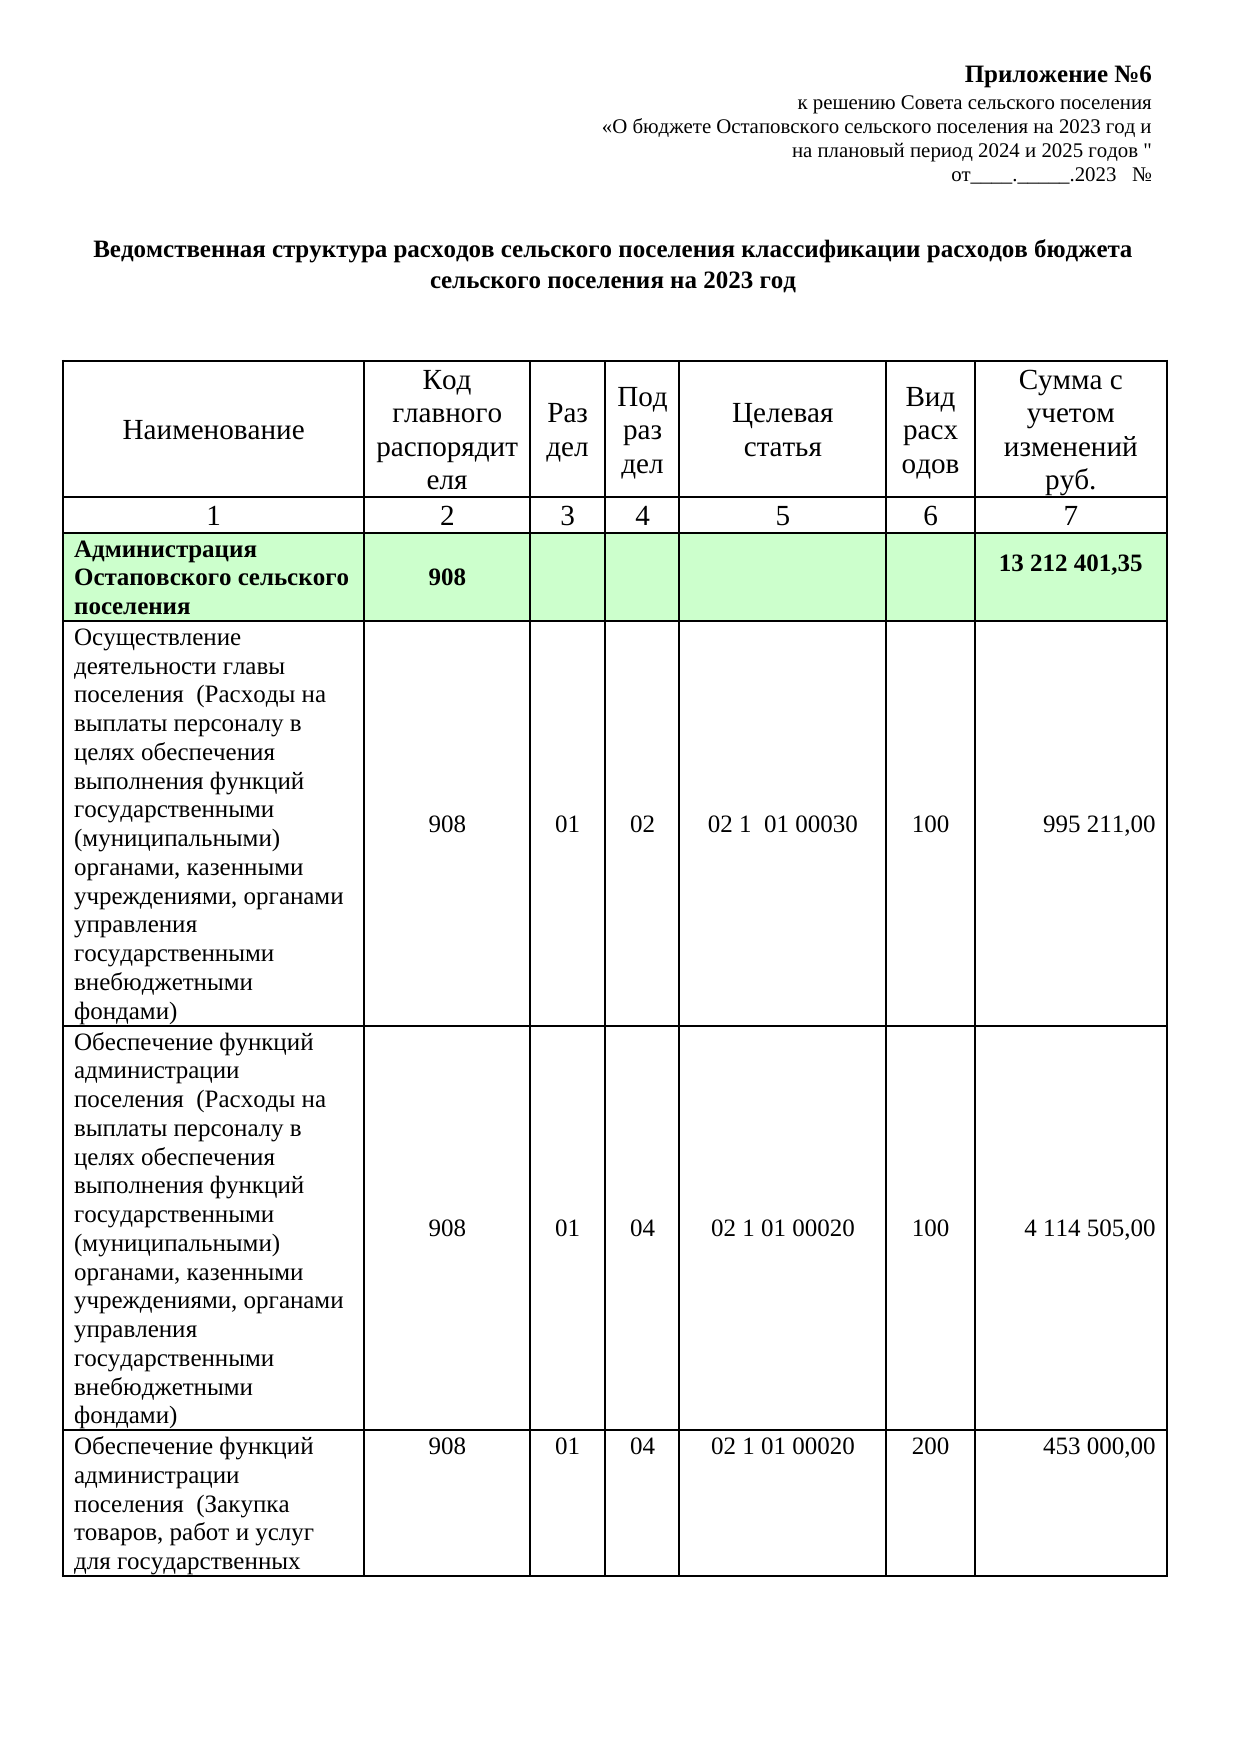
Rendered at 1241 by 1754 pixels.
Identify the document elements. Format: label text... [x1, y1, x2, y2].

table_cell 7 [976, 498, 1166, 532]
table_cell 02 1 01 00020 [680, 1431, 885, 1575]
table_cell 453 000,00 [976, 1431, 1166, 1575]
table_cell [606, 534, 678, 620]
table_cell Обеспечение функций администрации поселения (Расходы на выплаты персоналу в целях обеспечения выполнения функций государственными (муниципальными) органами, казенными учреждениями, органами управления государственными внебюджетными фондами) [64, 1027, 363, 1429]
table_cell Администрация Остаповского сельского поселения [64, 534, 363, 620]
table_cell 13 212 401,35 [976, 534, 1166, 620]
text на плановый период 2024 и 2025 годов " [74, 138, 1152, 162]
table_cell Осуществление деятельности главы поселения (Расходы на выплаты персоналу в целях обеспечения выполнения функций государственными (муниципальными) органами, казенными учреждениями, органами управления государственными внебюджетными фондами) [64, 622, 363, 1024]
table_cell [887, 534, 974, 620]
table_header Целевая статья [680, 362, 885, 496]
text от____._____.2023 № [74, 162, 1152, 186]
table_cell 200 [887, 1431, 974, 1575]
table_header Подраздел [606, 362, 678, 496]
table_cell 02 1 01 00020 [680, 1027, 885, 1429]
text к решению Совета сельского поселения «О бюджете Остаповского сельского поселения на 2023 год и [74, 90, 1152, 138]
table_cell 3 [531, 498, 604, 532]
table_cell 6 [887, 498, 974, 532]
table_cell 5 [680, 498, 885, 532]
table_cell 04 [606, 1027, 678, 1429]
text Приложение №6 [74, 59, 1152, 88]
table_cell 908 [365, 534, 529, 620]
table_cell [680, 534, 885, 620]
table_cell 908 [365, 1431, 529, 1575]
text Ведомственная структура расходов сельского поселения классификации расходов бюджета сельского поселения на 2023 год [74, 234, 1152, 294]
table_cell 02 1 01 00030 [680, 622, 885, 1024]
table_cell 100 [887, 1027, 974, 1429]
table_cell [531, 534, 604, 620]
table_cell 4 [606, 498, 678, 532]
table_header Раздел [531, 362, 604, 496]
table_header Вид расходов [887, 362, 974, 496]
table_cell 02 [606, 622, 678, 1024]
table_header Сумма с учетом изменений руб. [976, 362, 1166, 496]
table_cell 100 [887, 622, 974, 1024]
table_cell 04 [606, 1431, 678, 1575]
table_cell 908 [365, 622, 529, 1024]
table_cell 01 [531, 1027, 604, 1429]
table_cell 01 [531, 1431, 604, 1575]
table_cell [64, 1431, 363, 1575]
table_cell 908 [365, 1027, 529, 1429]
table_cell 01 [531, 622, 604, 1024]
table_cell 1 [64, 498, 363, 532]
table_header Код главного распорядителя [365, 362, 529, 496]
table_header Наименование [64, 362, 363, 496]
table_cell 4 114 505,00 [976, 1027, 1166, 1429]
table_cell 2 [365, 498, 529, 532]
table_cell 995 211,00 [976, 622, 1166, 1024]
